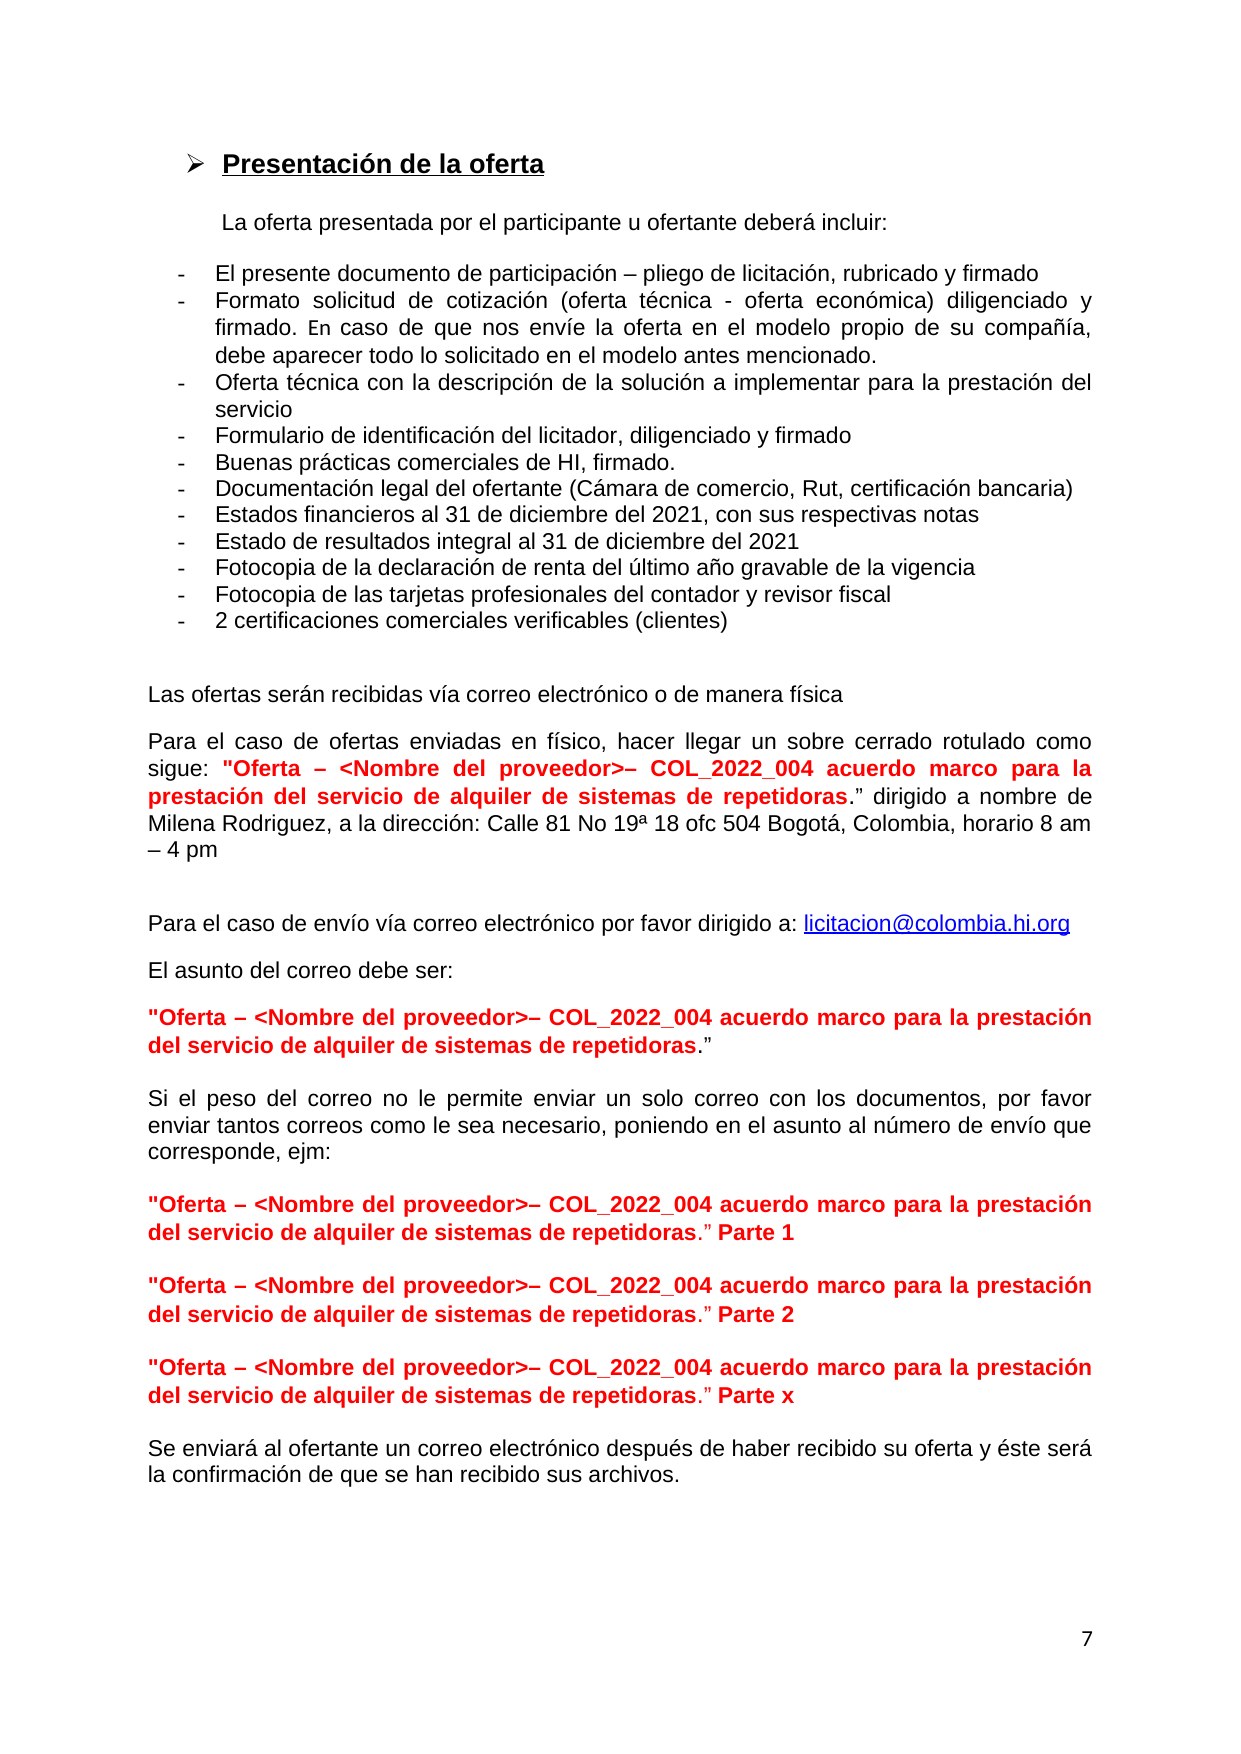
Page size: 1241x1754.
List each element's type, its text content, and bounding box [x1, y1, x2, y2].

list Estados financieros al 31 de diciembre del 2021, con sus respectivas notas [177, 501, 1093, 528]
list Buenas prácticas comerciales de HI, firmado. [177, 448, 1093, 475]
text Para el caso de ofertas enviadas en físico, hacer llegar un sobre cerrado rotulado como sigue: "Oferta – <Nombre del proveedor>– COL_2022_004 acuerdo marco para la prestación del servicio de alquiler de sistemas de repetidoras.” dirigido a nombre de Milena Rodriguez, a la dirección: Calle 81 No 19ª 18 ofc 504 Bogotá, Colombia, horario 8 am – 4 pm [148, 728, 1093, 862]
text "Oferta – <Nombre del proveedor>– COL_2022_004 acuerdo marco para la prestación del servicio de alquiler de sistemas de repetidoras.” Parte x [148, 1354, 1093, 1409]
list Oferta técnica con la descripción de la solución a implementar para la prestación del servicio [177, 369, 1093, 422]
list Fotocopia de la declaración de renta del último año gravable de la vigencia [177, 554, 1093, 581]
text La oferta presentada por el participante u ofertante deberá incluir: [148, 209, 1093, 235]
list 2 certificaciones comerciales verificables (clientes) [177, 607, 1093, 634]
text "Oferta – <Nombre del proveedor>– COL_2022_004 acuerdo marco para la prestación del servicio de alquiler de sistemas de repetidoras.” Parte 1 [148, 1191, 1093, 1246]
text "Oferta – <Nombre del proveedor>– COL_2022_004 acuerdo marco para la prestación del servicio de alquiler de sistemas de repetidoras.” [148, 1004, 1093, 1059]
text Para el caso de envío vía correo electrónico por favor dirigido a: licitacion@colombia.hi.org [148, 909, 1093, 936]
list El presente documento de participación – pliego de licitación, rubricado y firmado [177, 260, 1093, 287]
text Las ofertas serán recibidas vía correo electrónico o de manera física [148, 681, 1093, 707]
list Fotocopia de las tarjetas profesionales del contador y revisor fiscal [177, 581, 1093, 607]
text Si el peso del correo no le permite enviar un solo correo con los documentos, por favor enviar tantos correos como le sea necesario, poniendo en el asunto al número de envío que corresponde, ejm: [148, 1085, 1093, 1164]
list Documentación legal del ofertante (Cámara de comercio, Rut, certificación bancaria) [177, 475, 1093, 501]
text El asunto del correo debe ser: [148, 957, 1093, 983]
list Formulario de identificación del licitador, diligenciado y firmado [177, 422, 1093, 448]
list Formato solicitud de cotización (oferta técnica - oferta económica) diligenciado y firmado. En caso de que nos envíe la oferta en el modelo propio de su compañía, debe aparecer todo lo solicitado en el modelo antes mencionado. [177, 287, 1093, 369]
text Se enviará al ofertante un correo electrónico después de haber recibido su oferta y éste será la confirmación de que se han recibido sus archivos. [148, 1435, 1093, 1488]
text "Oferta – <Nombre del proveedor>– COL_2022_004 acuerdo marco para la prestación del servicio de alquiler de sistemas de repetidoras.” Parte 2 [148, 1272, 1093, 1327]
subtitle Presentación de la oferta [185, 148, 1093, 179]
list Estado de resultados integral al 31 de diciembre del 2021 [177, 528, 1093, 554]
